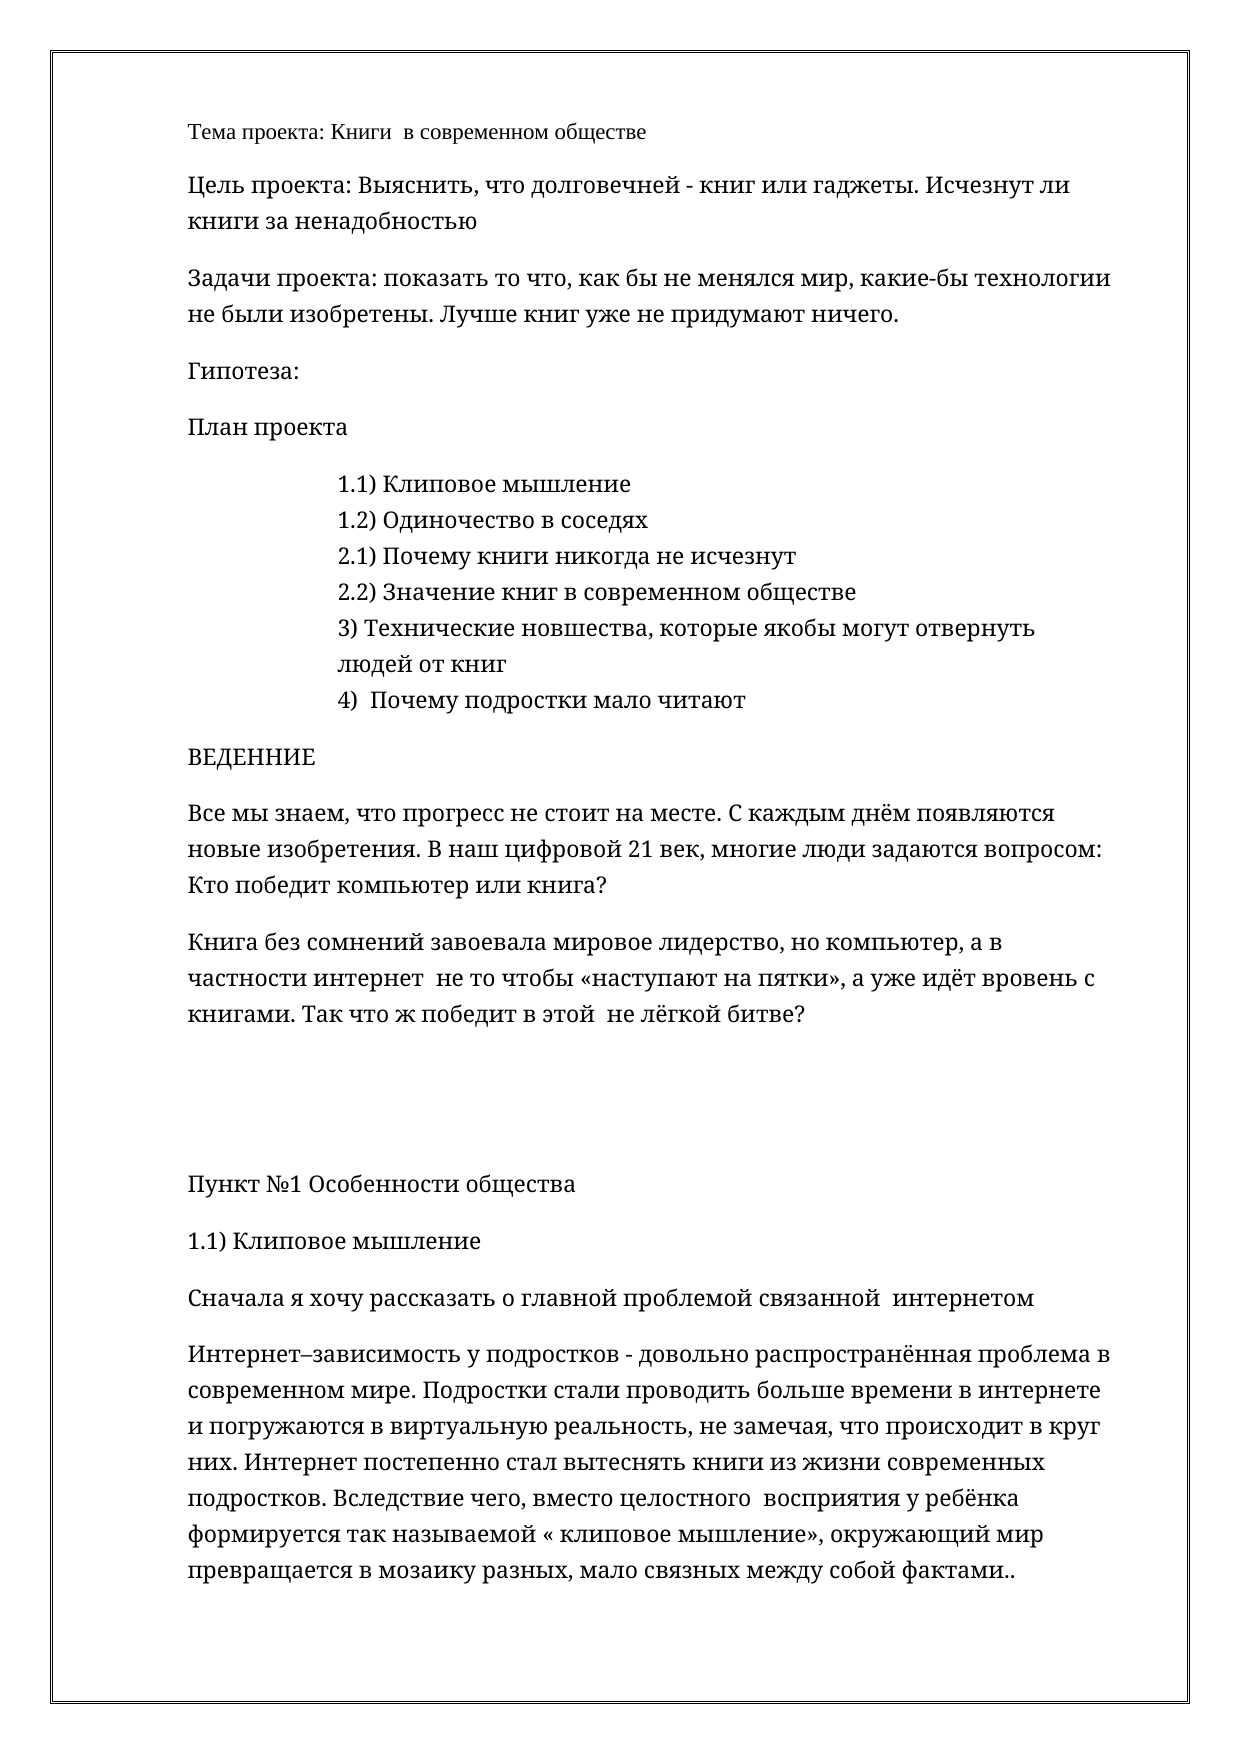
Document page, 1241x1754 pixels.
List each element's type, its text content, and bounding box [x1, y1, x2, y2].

text Задачи проекта: показать то что, как бы не менялся мир, какие-бы технологии не были изобретены. Лучше книг уже не придумают ничего. [187, 262, 1117, 329]
list 1.1) Клиповое мышление [337, 468, 1117, 499]
text План проекта [187, 411, 1117, 443]
text Все мы знаем, что прогресс не стоит на месте. С каждым днём появляются новые изобретения. В наш цифровой 21 век, многие люди задаются вопросом: Кто победит компьютер или книга? [187, 797, 1117, 900]
text 1.1) Клиповое мышление [187, 1225, 1117, 1256]
text Пункт №1 Особенности общества [187, 1168, 1117, 1199]
text Книга без сомнений завоевала мировое лидерство, но компьютер, а в частности интернет не то чтобы «наступают на пятки», а уже идёт вровень с книгами. Так что ж победит в этой не лёгкой битве? [187, 926, 1117, 1029]
list 1.2) Одиночество в соседях 2.1) Почему книги никогда не исчезнут 2.2) Значение книг в современном обществе 3) Технические новшества, которые якобы могут отвернуть людей от книг 4) Почему подростки мало читают [337, 504, 1117, 715]
text Интернет–зависимость у подростков - довольно распространённая проблема в современном мире. Подростки стали проводить больше времени в интернете и погружаются в виртуальную реальность, не замечая, что происходит в круг них. Интернет постепенно стал вытеснять книги из жизни современных подростков. Вследствие чего, вместо целостного восприятия у ребёнка формируется так называемой « клиповое мышление», окружающий мир превращается в мозаику разных, мало связных между собой фактами.. [187, 1338, 1117, 1585]
text Тема проекта: Книги в современном обществе [187, 118, 1117, 144]
text Гипотеза: [187, 354, 1117, 386]
text Цель проекта: Выяснить, что долговечней - книг или гаджеты. Исчезнут ли книги за ненадобностью [187, 169, 1117, 236]
text ВЕДЕННИЕ [187, 741, 1117, 772]
text Сначала я хочу рассказать о главной проблемой связанной интернетом [187, 1282, 1117, 1313]
